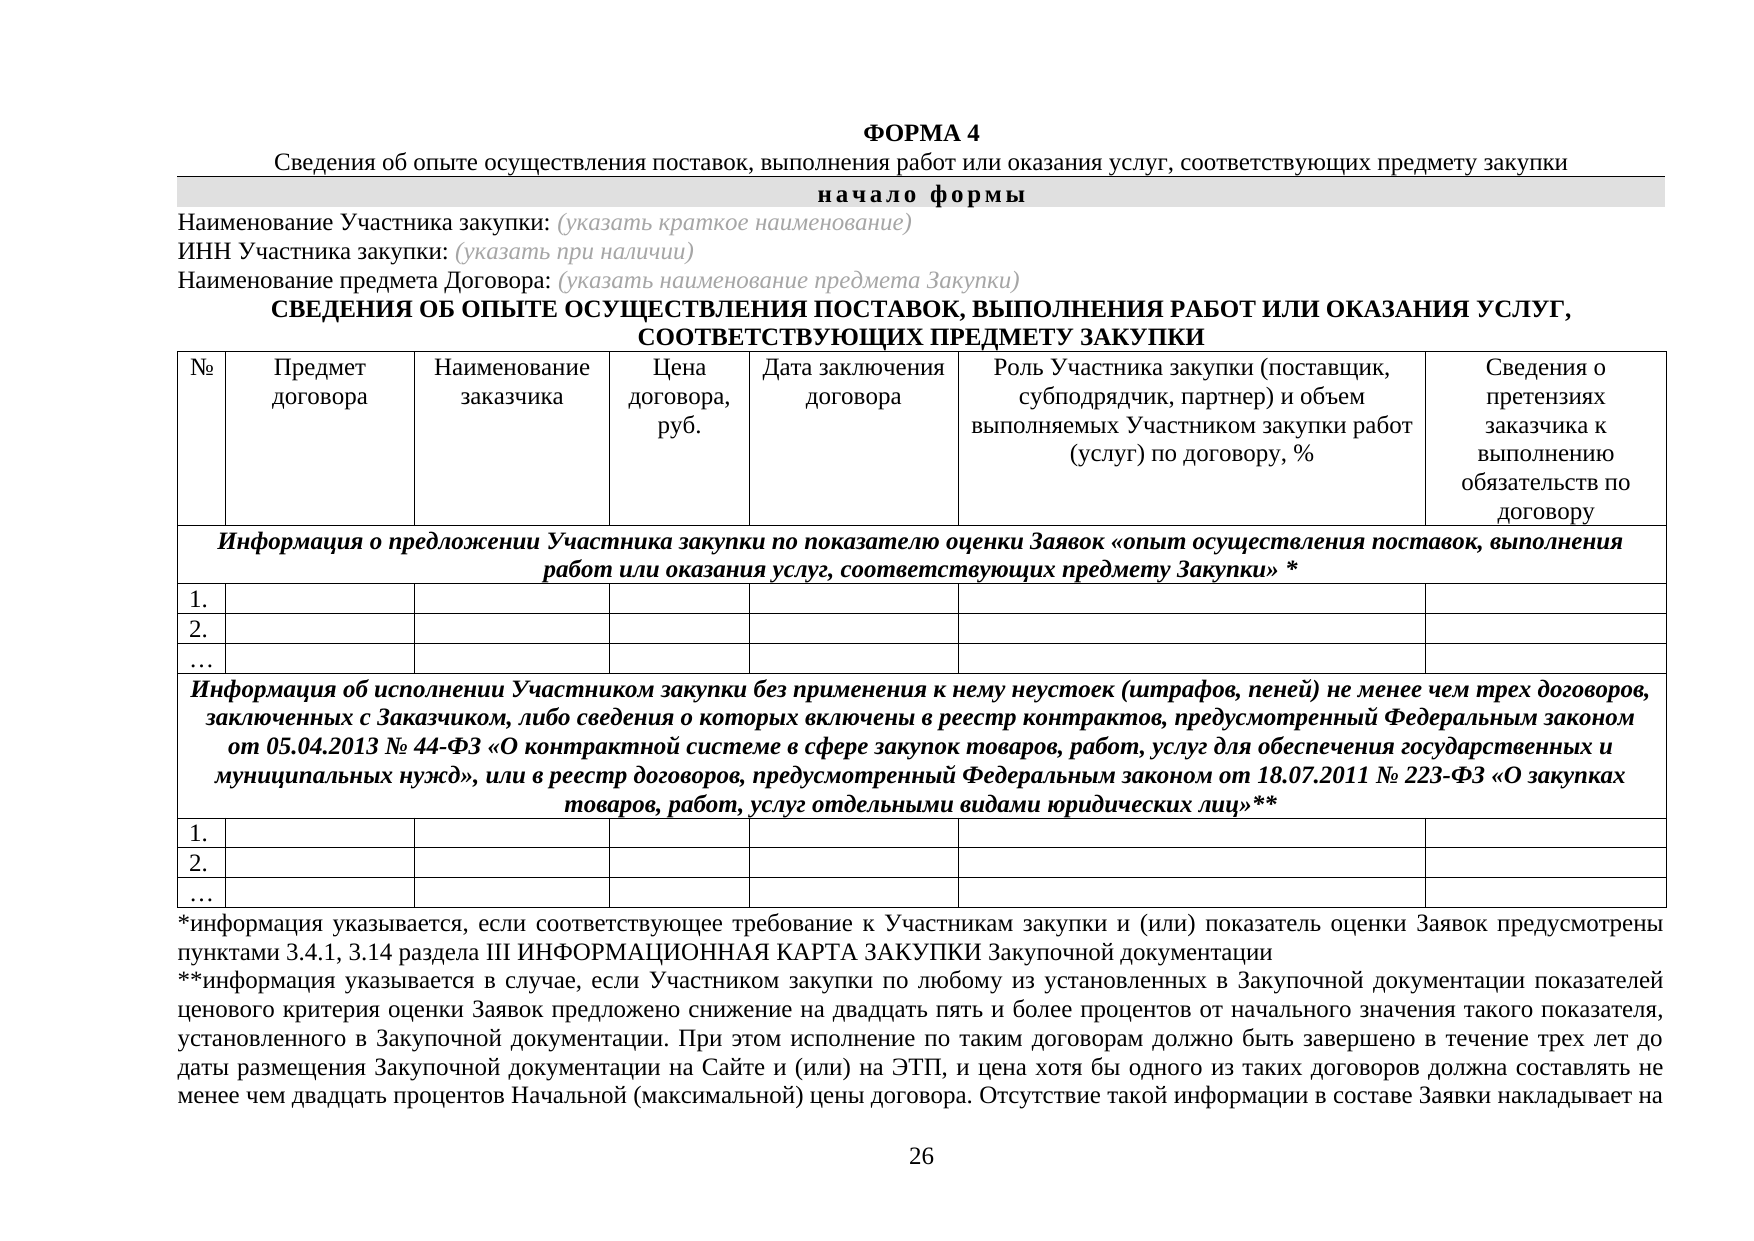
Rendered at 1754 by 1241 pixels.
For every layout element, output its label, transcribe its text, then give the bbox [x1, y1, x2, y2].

table_header Цена договора, руб. [610, 352, 749, 525]
table_cell [750, 819, 958, 847]
table_cell [610, 878, 749, 907]
table_cell … [178, 644, 225, 673]
table_cell [415, 848, 609, 877]
table_cell [1426, 584, 1666, 613]
table_header Роль Участника закупки (поставщик, субподрядчик, партнер) и объем выполняемых Участником закупки работ (услуг) по договору, % [959, 352, 1425, 525]
table_cell … [178, 878, 225, 907]
table_cell [959, 644, 1425, 673]
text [177, 965, 1665, 1109]
table_cell 1. [178, 584, 225, 613]
table_cell [415, 878, 609, 907]
table_cell [1426, 848, 1666, 877]
text ИНН Участника закупки: (указать при наличии) [177, 236, 1665, 265]
table_cell [226, 819, 414, 847]
table_cell [610, 644, 749, 673]
table_cell [610, 848, 749, 877]
text *информация указывается, если соответствующее требование к Участникам закупки и (или) показатель оценки Заявок предусмотрены пунктами 3.4.1, 3.14 раздела III ИНФОРМАЦИОННАЯ КАРТА ЗАКУПКИ Закупочной документации [177, 908, 1665, 965]
table_cell [750, 644, 958, 673]
table_cell [415, 584, 609, 613]
table_cell [415, 614, 609, 643]
table_cell 2. [178, 848, 225, 877]
text начало формы [177, 177, 1665, 207]
text ФОРМА 4 [177, 118, 1665, 147]
table_cell [415, 644, 609, 673]
text СВЕДЕНИЯ ОБ ОПЫТЕ ОСУЩЕСТВЛЕНИЯ ПОСТАВОК, ВЫПОЛНЕНИЯ РАБОТ ИЛИ ОКАЗАНИЯ УСЛУГ, СООТВЕТСТВУЮЩИХ ПРЕДМЕТУ ЗАКУПКИ [177, 294, 1665, 351]
table_cell [226, 584, 414, 613]
text Наименование Участника закупки: (указать краткое наименование) [177, 207, 1665, 236]
table_cell [1426, 644, 1666, 673]
table_cell [750, 614, 958, 643]
table_cell [610, 584, 749, 613]
table_cell [1426, 614, 1666, 643]
table_cell [750, 848, 958, 877]
table_cell Информация о предложении Участника закупки по показателю оценки Заявок «опыт осуществления поставок, выполнения работ или оказания услуг, соответствующих предмету Закупки» * [178, 526, 1666, 583]
text Наименование предмета Договора: (указать наименование предмета Закупки) [177, 265, 1665, 294]
table_cell [959, 848, 1425, 877]
table_cell [959, 819, 1425, 847]
table_header № [178, 352, 225, 525]
table_cell [226, 878, 414, 907]
table_cell [959, 614, 1425, 643]
table_header Дата заключения договора [750, 352, 958, 525]
table_cell [226, 848, 414, 877]
table_cell [226, 644, 414, 673]
table_cell [959, 584, 1425, 613]
table_cell 1. [178, 819, 225, 847]
table_cell [959, 878, 1425, 907]
table_cell [750, 584, 958, 613]
table_cell 2. [178, 614, 225, 643]
table_cell [750, 878, 958, 907]
table_cell [610, 614, 749, 643]
table_cell [1426, 819, 1666, 847]
table_header Сведения о претензиях заказчика к выполнению обязательств по договору [1426, 352, 1666, 525]
table_cell [610, 819, 749, 847]
table_cell Информация об исполнении Участником закупки без применения к нему неустоек (штрафов, пеней) не менее чем трех договоров, заключенных с Заказчиком, либо сведения о которых включены в реестр контрактов, предусмотренный Федеральным законом от 05.04.2013 № 44-ФЗ «О контрактной системе в сфере закупок товаров, работ, услуг для обеспечения государственных и муниципальных нужд», или в реестр договоров, предусмотренный Федеральным законом от 18.07.2011 № 223-ФЗ «О закупках товаров, работ, услуг отдельными видами юридических лиц»** [178, 674, 1666, 817]
table_cell [226, 614, 414, 643]
text Сведения об опыте осуществления поставок, выполнения работ или оказания услуг, соответствующих предмету закупки [177, 147, 1665, 176]
table_cell [1426, 878, 1666, 907]
table_header Предмет договора [226, 352, 414, 525]
table_cell [415, 819, 609, 847]
table_header Наименование заказчика [415, 352, 609, 525]
